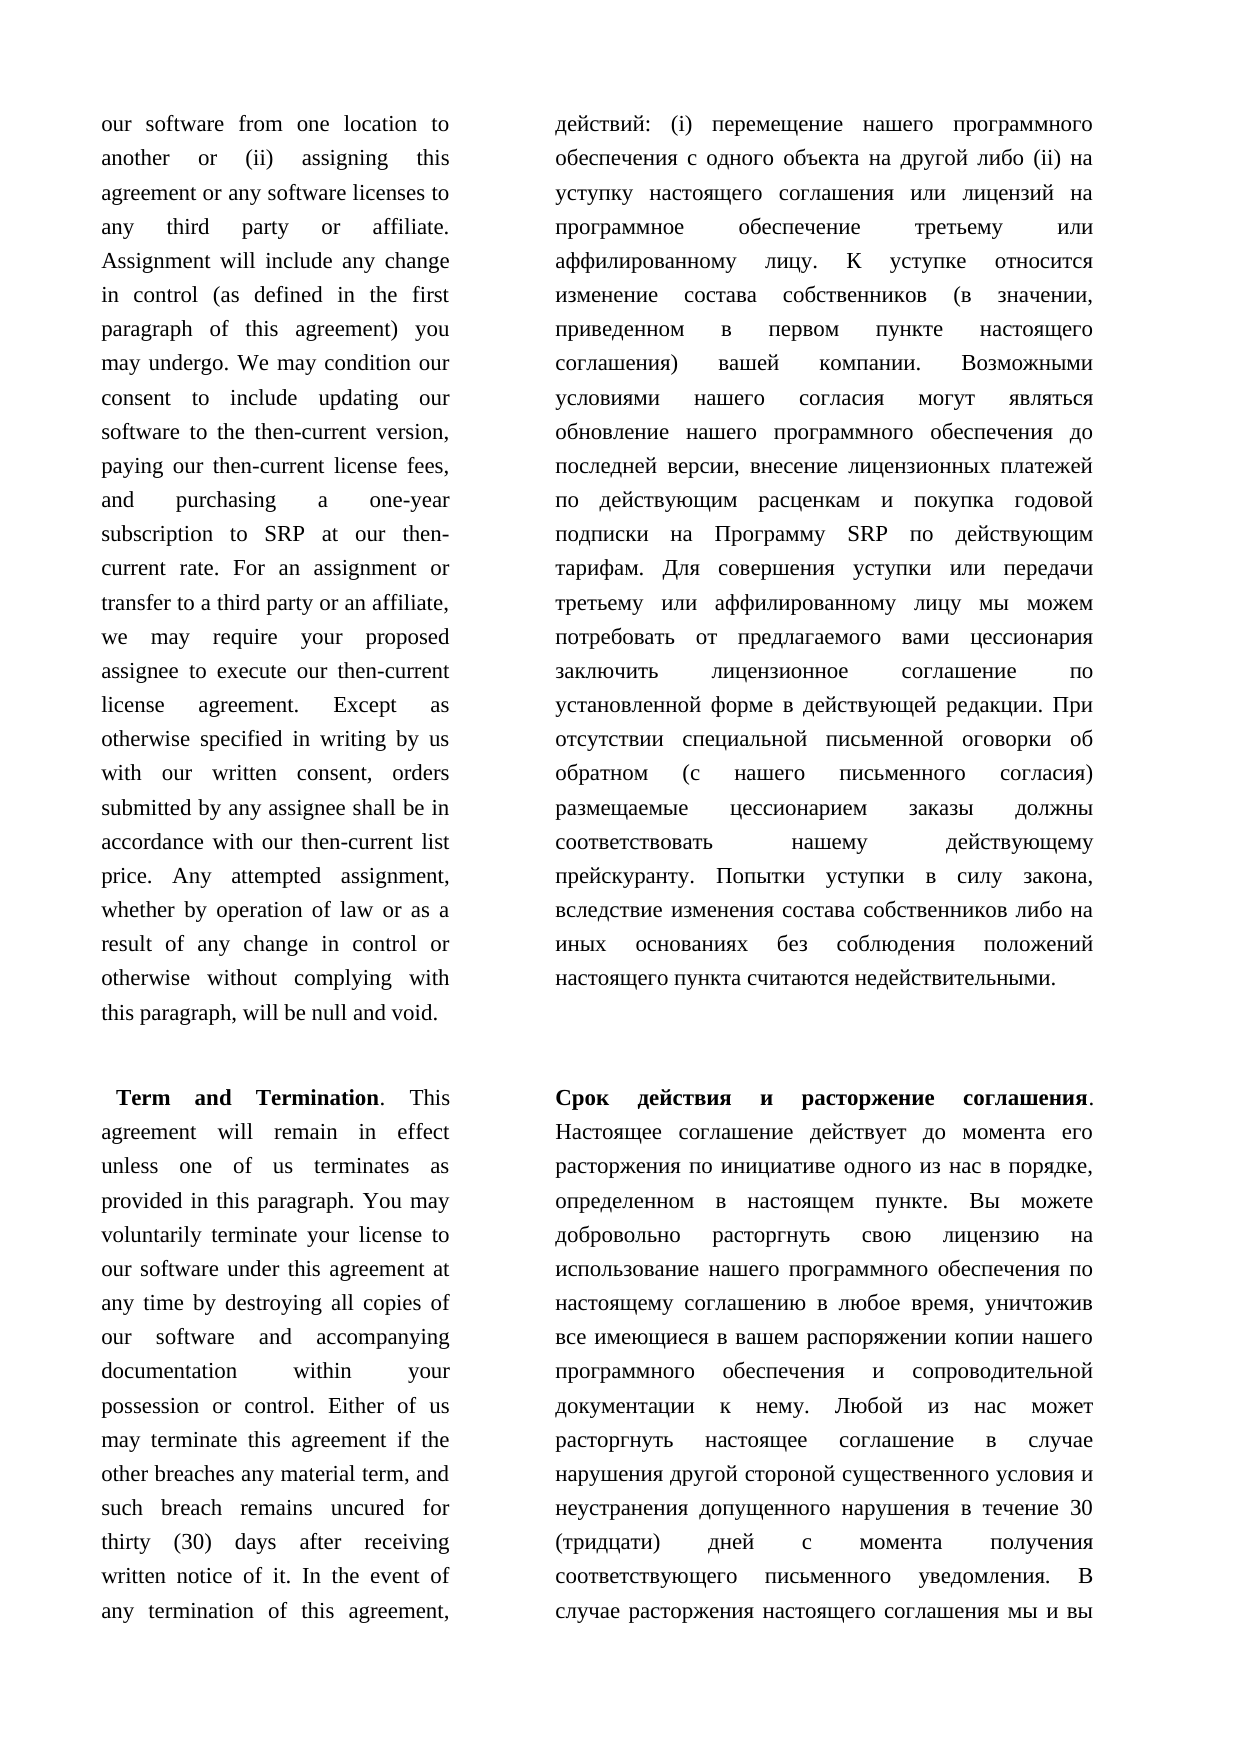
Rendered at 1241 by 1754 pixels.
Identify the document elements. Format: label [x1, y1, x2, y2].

table_cell [75, 98, 1169, 1623]
